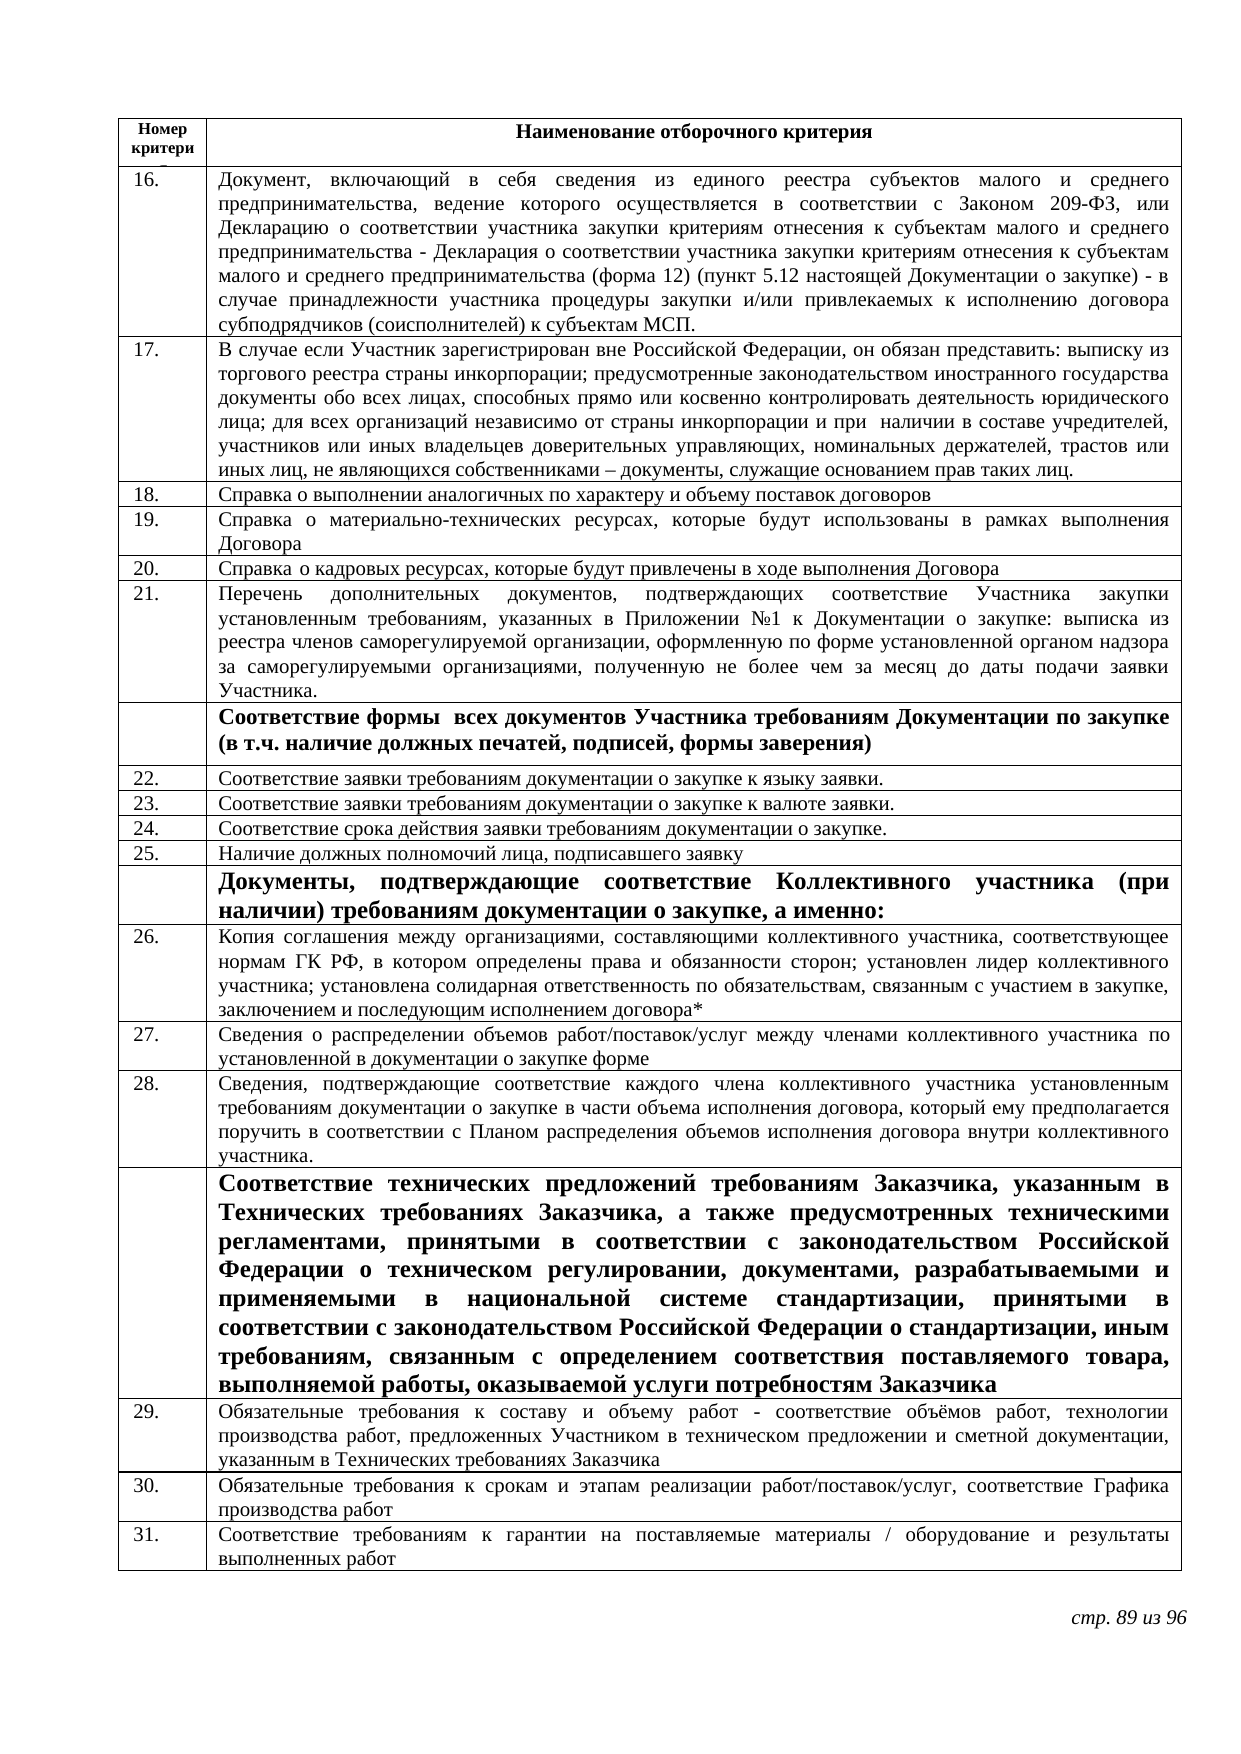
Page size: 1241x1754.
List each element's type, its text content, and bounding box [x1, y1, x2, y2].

table_cell В случае если Участник зарегистрирован вне Российской Федерации, он обязан представить: выписку из торгового реестра страны инкорпорации; предусмотренные законодательством иностранного государства документы обо всех лицах, способных прямо или косвенно контролировать деятельность юридического лица; для всех организаций независимо от страны инкорпорации и при наличии в составе учредителей, участников или иных владельцев доверительных управляющих, номинальных держателей, трастов или иных лиц, не являющихся собственниками – документы, служащие основанием прав таких лиц. [207, 337, 1181, 481]
table_cell Документы, подтверждающие соответствие Коллективного участника (при наличии) требованиям документации о закупке, а именно: [207, 866, 1181, 923]
table_cell Копия соглашения между организациями, составляющими коллективного участника, соответствующее нормам ГК РФ, в котором определены права и обязанности сторон; установлен лидер коллективного участника; установлена солидарная ответственность по обязательствам, связанным с участием в закупке, заключением и последующим исполнением договора* [207, 925, 1181, 1021]
table_cell Соответствие формы всех документов Участника требованиям Документации по закупке (в т.ч. наличие должных печатей, подписей, формы заверения) [207, 703, 1181, 764]
table_cell Наличие должных полномочий лица, подписавшего заявку [207, 841, 1181, 865]
table_cell [119, 766, 206, 789]
table_cell [119, 1399, 206, 1471]
table_cell [119, 791, 206, 815]
table_cell Соответствие заявки требованиям документации о закупке к языку заявки. [207, 766, 1181, 789]
table_cell Документ, включающий в себя сведения из единого реестра субъектов малого и среднего предпринимательства, ведение которого осуществляется в соответствии с Законом 209-ФЗ, или Декларацию о соответствии участника закупки критериям отнесения к субъектам малого и среднего предпринимательства - Декларация о соответствии участника закупки критериям отнесения к субъектам малого и среднего предпринимательства (форма 12) (пункт 5.12 настоящей Документации о закупке) - в случае принадлежности участника процедуры закупки и/или привлекаемых к исполнению договора субподрядчиков (соисполнителей) к субъектам МСП. [207, 167, 1181, 336]
table_cell [119, 703, 206, 764]
table_cell [119, 581, 206, 702]
table_cell [119, 1071, 206, 1167]
table_cell [119, 1522, 206, 1570]
table_cell Обязательные требования к срокам и этапам реализации работ/поставок/услуг, соответствие Графика производства работ [207, 1473, 1181, 1521]
table_cell [119, 1473, 206, 1521]
table_cell Соответствие требованиям к гарантии на поставляемые материалы / оборудование и результаты выполненных работ [207, 1522, 1181, 1570]
table_cell Сведения, подтверждающие соответствие каждого члена коллективного участника установленным требованиям документации о закупке в части объема исполнения договора, который ему предполагается поручить в соответствии с Планом распределения объемов исполнения договора внутри коллективного участника. [207, 1071, 1181, 1167]
table_cell Сведения о распределении объемов работ/поставок/услуг между членами коллективного участника по установленной в документации о закупке форме [207, 1022, 1181, 1070]
table_cell Справка о материально-технических ресурсах, которые будут использованы в рамках выполнения Договора [207, 507, 1181, 555]
table_cell Справка о выполнении аналогичных по характеру и объему поставок договоров [207, 482, 1181, 506]
table_cell Соответствие заявки требованиям документации о закупке к валюте заявки. [207, 791, 1181, 815]
table_header Номер критерия [119, 119, 206, 166]
table_cell [119, 1168, 206, 1398]
table_header Наименование отборочного критерия [207, 119, 1181, 166]
table_cell Соответствие технических предложений требованиям Заказчика, указанным в Технических требованиях Заказчика, а также предусмотренных техническими регламентами, принятыми в соответствии с законодательством Российской Федерации о техническом регулировании, документами, разрабатываемыми и применяемыми в национальной системе стандартизации, принятыми в соответствии с законодательством Российской Федерации о стандартизации, иным требованиям, связанным с определением соответствия поставляемого товара, выполняемой работы, оказываемой услуги потребностям Заказчика [207, 1168, 1181, 1398]
table_cell [119, 925, 206, 1021]
table_cell [119, 816, 206, 840]
table_cell Соответствие срока действия заявки требованиям документации о закупке. [207, 816, 1181, 840]
table_cell [119, 482, 206, 506]
table_cell Перечень дополнительных документов, подтверждающих соответствие Участника закупки установленным требованиям, указанных в Приложении №1 к Документации о закупке: выписка из реестра членов саморегулируемой организации, оформленную по форме установленной органом надзора за саморегулируемыми организациями, полученную не более чем за месяц до даты подачи заявки Участника. [207, 581, 1181, 702]
table_cell [119, 866, 206, 923]
table_cell [119, 556, 206, 580]
table_cell Обязательные требования к составу и объему работ - соответствие объёмов работ, технологии производства работ, предложенных Участником в техническом предложении и сметной документации, указанным в Технических требованиях Заказчика [207, 1399, 1181, 1471]
table_cell [119, 507, 206, 555]
table_cell [119, 337, 206, 481]
table_cell Справка о кадровых ресурсах, которые будут привлечены в ходе выполнения Договора [207, 556, 1181, 580]
table_cell [119, 167, 206, 336]
table_cell [119, 841, 206, 865]
table_cell [119, 1022, 206, 1070]
